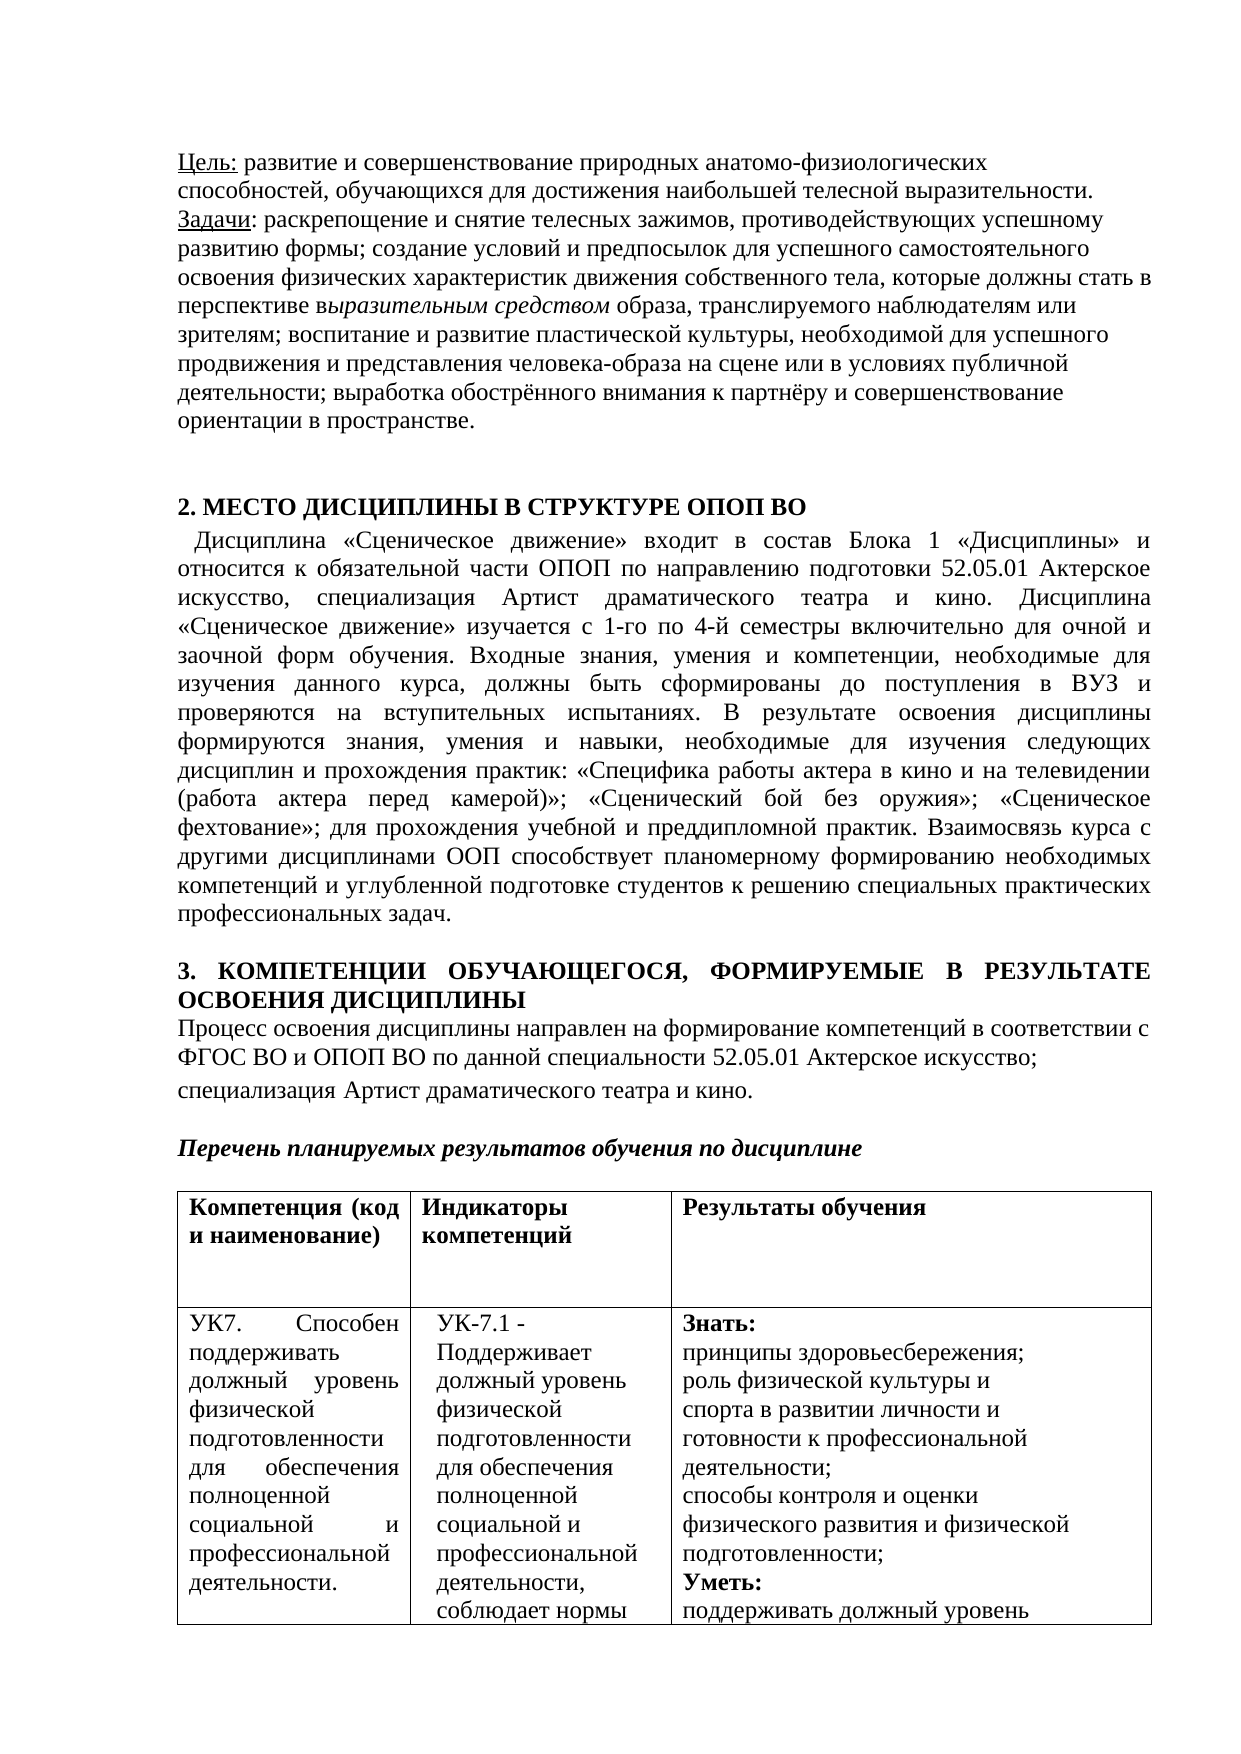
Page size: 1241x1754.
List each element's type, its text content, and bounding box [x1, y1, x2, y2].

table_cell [672, 1308, 1151, 1624]
text Дисциплина «Сценическое движение» входит в состав Блока 1 «Дисциплины» и относится к обязательной части ОПОП по направлению подготовки 52.05.01 Актерское искусство, специализация Артист драматического театра и кино. Дисциплина «Сценическое движение» изучается с 1-го по 4-й семестры включительно для очной и заочной форм обучения. Входные знания, умения и компетенции, необходимые для изучения данного курса, должны быть сформированы до поступления в ВУЗ и проверяются на вступительных испытаниях. В результате освоения дисциплины формируются знания, умения и навыки, необходимые для изучения следующих дисциплин и прохождения практик: «Специфика работы актера в кино и на телевидении (работа актера перед камерой)»; «Сценический бой без оружия»; «Сценическое фехтование»; для прохождения учебной и преддипломной практик. Взаимосвязь курса с другими дисциплинами ООП способствует планомерному формированию необходимых компетенций и углубленной подготовке студентов к решению специальных практических профессиональных задач. [177, 525, 1152, 927]
table_header Компетенция (код и наименование) [178, 1192, 410, 1307]
text 3. КОМПЕТЕНЦИИ ОБУЧАЮЩЕГОСЯ, ФОРМИРУЕМЫЕ В РЕЗУЛЬТАТЕ ОСВОЕНИЯ ДИСЦИПЛИНЫ [177, 956, 1152, 1013]
text Задачи: раскрепощение и снятие телесных зажимов, противодействующих успешному развитию формы; создание условий и предпосылок для успешного самостоятельного освоения физических характеристик движения собственного тела, которые должны стать в перспективе выразительным средством образа, транслируемого наблюдателям или зрителям; воспитание и развитие пластической культуры, необходимой для успешного продвижения и представления человека-образа на сцене или в условиях публичной деятельности; выработка обострённого внимания к партнёру и совершенствование ориентации в пространстве. [177, 204, 1152, 434]
text Перечень планируемых результатов обучения по дисциплине [177, 1133, 1152, 1162]
text 2. МЕСТО ДИСЦИПЛИНЫ В СТРУКТУРЕ ОПОП ВО [177, 492, 1152, 521]
text Цель: развитие и совершенствование природных анатомо-физиологических [177, 147, 1152, 176]
table_header Индикаторы компетенций [411, 1192, 671, 1307]
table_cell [178, 1308, 410, 1624]
text Процесс освоения дисциплины направлен на формирование компетенций в соответствии с ФГОС ВО и ОПОП ВО по данной специальности 52.05.01 Актерское искусство; специализация Артист драматического театра и кино. [177, 1013, 1152, 1104]
text способностей, обучающихся для достижения наибольшей телесной выразительности. [177, 176, 1152, 204]
table_header Результаты обучения [672, 1192, 1151, 1307]
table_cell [411, 1308, 671, 1624]
